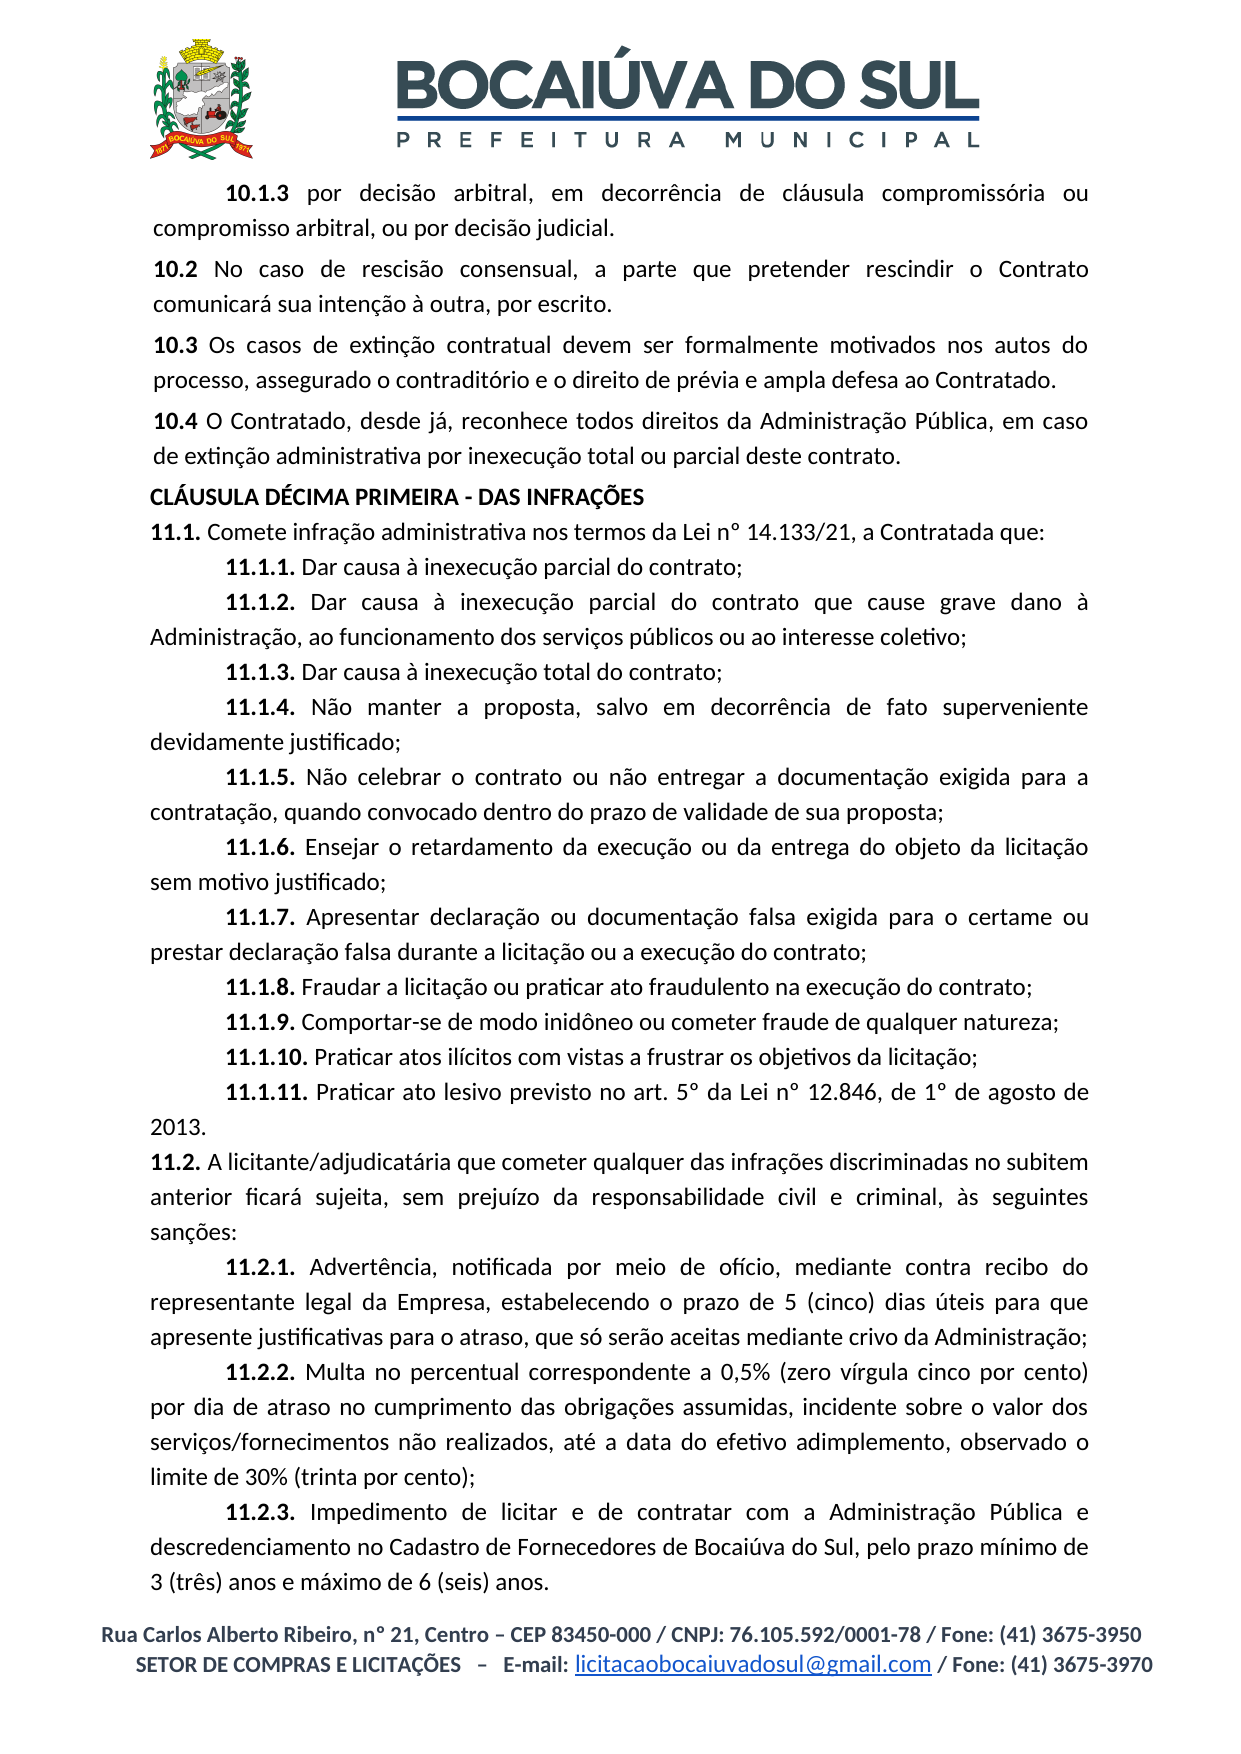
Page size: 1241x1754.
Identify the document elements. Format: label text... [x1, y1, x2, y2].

text 11.1.9. Comportar-se de modo inidôneo ou cometer fraude de qualquer natureza; [150, 1006, 1090, 1036]
text 11.1.11. Praticar ato lesivo previsto no art. 5º da Lei nº 12.846, de 1º de agosto de 2013. [150, 1076, 1090, 1141]
text 11.1.5. Não celebrar o contrato ou não entregar a documentação exigida para a contratação, quando convocado dentro do prazo de validade de sua proposta; [150, 761, 1090, 826]
text 10.2 No caso de rescisão consensual, a parte que pretender rescindir o Contrato comunicará sua intenção à outra, por escrito. [153, 253, 1090, 318]
picture [150, 39, 253, 160]
text 11.1.7. Apresentar declaração ou documentação falsa exigida para o certame ou prestar declaração falsa durante a licitação ou a execução do contrato; [150, 901, 1090, 966]
text 11.1.4. Não manter a proposta, salvo em decorrência de fato superveniente devidamente justificado; [150, 691, 1090, 756]
picture [387, 39, 988, 159]
text 10.4 O Contratado, desde já, reconhece todos direitos da Administração Pública, em caso de extinção administrativa por inexecução total ou parcial deste contrato. [153, 405, 1090, 470]
text 11.1.8. Fraudar a licitação ou praticar ato fraudulento na execução do contrato; [150, 971, 1090, 1001]
text CLÁUSULA DÉCIMA PRIMEIRA - DAS INFRAÇÕES [150, 481, 1090, 511]
text 10.3 Os casos de extinção contratual devem ser formalmente motivados nos autos do processo, assegurado o contraditório e o direito de prévia e ampla defesa ao Contratado. [153, 329, 1090, 394]
text 10.1.3 por decisão arbitral, em decorrência de cláusula compromissória ou compromisso arbitral, ou por decisão judicial. [153, 177, 1090, 243]
text 11.1.6. Ensejar o retardamento da execução ou da entrega do objeto da licitação sem motivo justificado; [150, 831, 1090, 896]
text 11.2.3. Impedimento de licitar e de contratar com a Administração Pública e descredenciamento no Cadastro de Fornecedores de Bocaiúva do Sul, pelo prazo mínimo de 3 (três) anos e máximo de 6 (seis) anos. [150, 1496, 1090, 1596]
text 11.1.1. Dar causa à inexecução parcial do contrato; [150, 551, 1090, 581]
text 11.1.2. Dar causa à inexecução parcial do contrato que cause grave dano à Administração, ao funcionamento dos serviços públicos ou ao interesse coletivo; [150, 586, 1090, 651]
text 11.2. A licitante/adjudicatária que cometer qualquer das infrações discriminadas no subitem anterior ficará sujeita, sem prejuízo da responsabilidade civil e criminal, às seguintes sanções: [150, 1146, 1090, 1246]
text 11.2.1. Advertência, notificada por meio de ofício, mediante contra recibo do representante legal da Empresa, estabelecendo o prazo de 5 (cinco) dias úteis para que apresente justificativas para o atraso, que só serão aceitas mediante crivo da Administração; [150, 1251, 1090, 1351]
text 11.1.3. Dar causa à inexecução total do contrato; [150, 656, 1090, 686]
text 11.2.2. Multa no percentual correspondente a 0,5% (zero vírgula cinco por cento) por dia de atraso no cumprimento das obrigações assumidas, incidente sobre o valor dos serviços/fornecimentos não realizados, até a data do efetivo adimplemento, observado o limite de 30% (trinta por cento); [150, 1356, 1090, 1491]
text 11.1. Comete infração administrativa nos termos da Lei nº 14.133/21, a Contratada que: [150, 516, 1090, 546]
text 11.1.10. Praticar atos ilícitos com vistas a frustrar os objetivos da licitação; [150, 1041, 1090, 1071]
